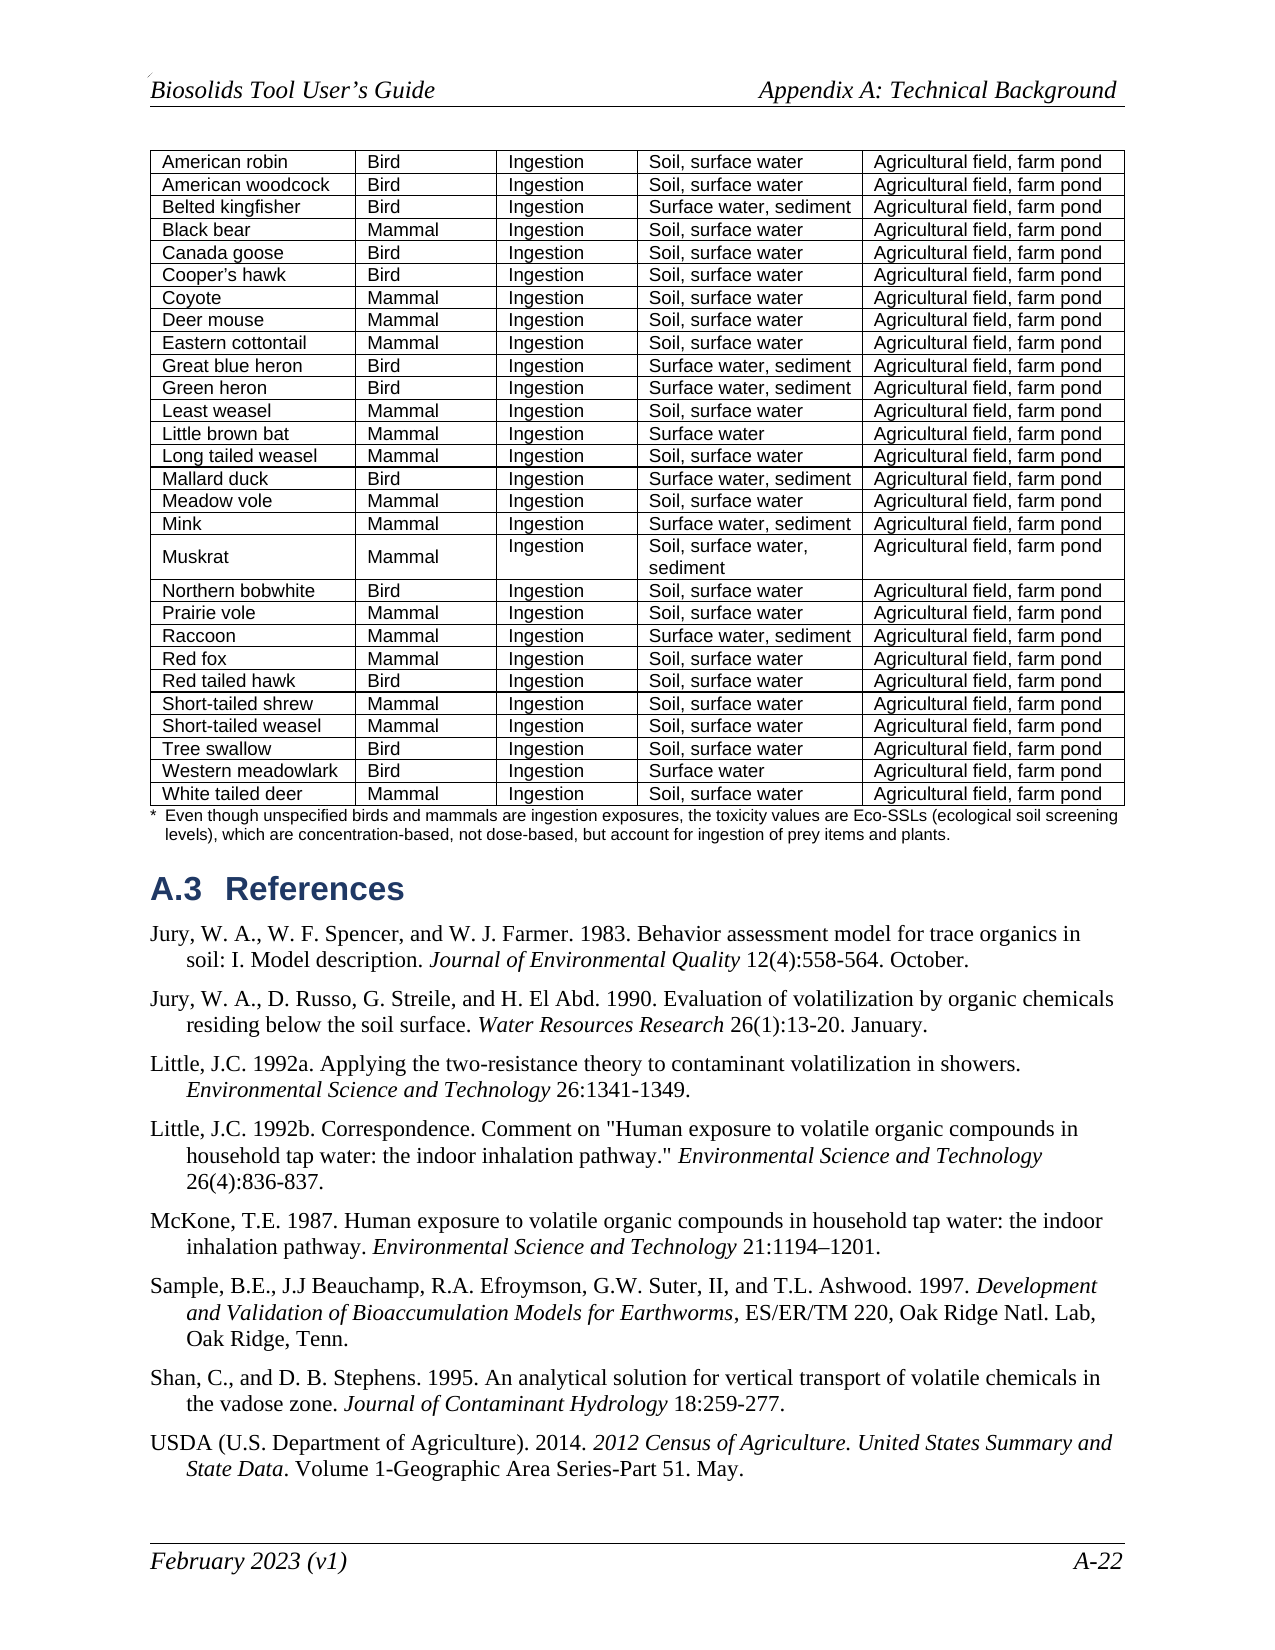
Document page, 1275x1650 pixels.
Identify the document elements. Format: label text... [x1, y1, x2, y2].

table_cell Mammal [356, 490, 496, 512]
text Little, J.C. 1992a. Applying the two-resistance theory to contaminant volatilization in showers. Environmental Science and Technology 26:1341-1349. [150, 1050, 1125, 1103]
table_cell Ingestion [497, 580, 637, 601]
table_cell Bird [356, 738, 496, 759]
table_cell Ingestion [497, 241, 637, 263]
table_cell Eastern cottontail [151, 332, 355, 353]
table_cell Ingestion [497, 625, 637, 646]
table_cell Green heron [151, 377, 355, 399]
table_cell Soil, surface water [638, 309, 862, 331]
table_cell Surface water [638, 760, 862, 782]
table_cell Ingestion [497, 400, 637, 421]
table_cell Soil, surface water [638, 738, 862, 759]
table_cell Prairie vole [151, 602, 355, 624]
table_cell Mammal [356, 715, 496, 737]
table_cell White tailed deer [151, 783, 355, 804]
table_cell Soil, surface water [638, 151, 862, 173]
table_cell Mammal [356, 647, 496, 669]
table_cell Ingestion [497, 332, 637, 353]
table_cell Agricultural field, farm pond [863, 783, 1124, 804]
table_cell Agricultural field, farm pond [863, 422, 1124, 444]
table_cell Muskrat [151, 535, 355, 578]
table_cell Mammal [356, 602, 496, 624]
table_cell Soil, surface water [638, 174, 862, 195]
table_cell Coyote [151, 287, 355, 308]
table_cell Soil, surface water [638, 287, 862, 308]
table_cell Agricultural field, farm pond [863, 332, 1124, 353]
table_cell Canada goose [151, 241, 355, 263]
table_cell Surface water, sediment [638, 625, 862, 646]
table_cell Mammal [356, 783, 496, 804]
table_cell Agricultural field, farm pond [863, 241, 1124, 263]
table_cell Ingestion [497, 715, 637, 737]
table_cell Bird [356, 196, 496, 218]
subtitle A.3 References [150, 869, 1125, 907]
table_cell Ingestion [497, 468, 637, 489]
table_cell Bird [356, 580, 496, 601]
table_cell Red fox [151, 647, 355, 669]
table_cell Ingestion [497, 196, 637, 218]
table_cell Agricultural field, farm pond [863, 670, 1124, 691]
table_cell Ingestion [497, 422, 637, 444]
table_cell Mammal [356, 332, 496, 353]
table_cell Long tailed weasel [151, 445, 355, 466]
table_cell Soil, surface water [638, 783, 862, 804]
table_cell Mammal [356, 287, 496, 308]
table_cell Ingestion [497, 174, 637, 195]
table_cell Agricultural field, farm pond [863, 580, 1124, 601]
text Little, J.C. 1992b. Correspondence. Comment on "Human exposure to volatile organic compounds in household tap water: the indoor inhalation pathway." Environmental Science and Technology 26(4):836-837. [150, 1115, 1125, 1194]
table_cell Agricultural field, farm pond [863, 445, 1124, 466]
table_cell Red tailed hawk [151, 670, 355, 691]
table_cell Agricultural field, farm pond [863, 355, 1124, 376]
table_cell Little brown bat [151, 422, 355, 444]
table_cell Ingestion [497, 219, 637, 240]
table_cell Mammal [356, 513, 496, 534]
text Sample, B.E., J.J Beauchamp, R.A. Efroymson, G.W. Suter, II, and T.L. Ashwood. 1997. Development and Validation of Bioaccumulation Models for Earthworms, ES/ER/TM 220, Oak Ridge Natl. Lab, Oak Ridge, Tenn. [150, 1272, 1125, 1351]
table_cell Agricultural field, farm pond [863, 309, 1124, 331]
table_cell Agricultural field, farm pond [863, 468, 1124, 489]
table_cell Ingestion [497, 309, 637, 331]
table_cell Agricultural field, farm pond [863, 693, 1124, 714]
table_cell Mammal [356, 445, 496, 466]
table_cell Ingestion [497, 513, 637, 534]
table_cell Soil, surface water [638, 219, 862, 240]
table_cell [863, 151, 1124, 173]
table_cell Ingestion [497, 535, 637, 578]
table_cell Mammal [356, 535, 496, 578]
table_cell Deer mouse [151, 309, 355, 331]
table_cell Soil, surface water [638, 400, 862, 421]
table_cell Bird [356, 355, 496, 376]
table_cell Agricultural field, farm pond [863, 400, 1124, 421]
table_cell Ingestion [497, 264, 637, 286]
table_cell Agricultural field, farm pond [863, 602, 1124, 624]
table_cell Surface water, sediment [638, 355, 862, 376]
table_cell Soil, surface water [638, 241, 862, 263]
table_cell Meadow vole [151, 490, 355, 512]
table_cell Northern bobwhite [151, 580, 355, 601]
table_cell Agricultural field, farm pond [863, 535, 1124, 578]
table_cell Surface water, sediment [638, 468, 862, 489]
table_cell Surface water, sediment [638, 377, 862, 399]
table_cell Raccoon [151, 625, 355, 646]
table_cell Soil, surface water [638, 602, 862, 624]
table_cell Bird [356, 670, 496, 691]
table_cell Soil, surface water [638, 580, 862, 601]
table_cell Agricultural field, farm pond [863, 647, 1124, 669]
table_cell Soil, surface water [638, 445, 862, 466]
table_cell Ingestion [497, 760, 637, 782]
text Jury, W. A., W. F. Spencer, and W. J. Farmer. 1983. Behavior assessment model for trace organics in soil: I. Model description. Journal of Environmental Quality 12(4):558-564. October. [150, 920, 1125, 972]
table_cell Mammal [356, 400, 496, 421]
table_cell Surface water, sediment [638, 513, 862, 534]
table_cell Agricultural field, farm pond [863, 264, 1124, 286]
table_cell Bird [356, 760, 496, 782]
table_cell Agricultural field, farm pond [863, 377, 1124, 399]
text * Even though unspecified birds and mammals are ingestion exposures, the toxicity values are Eco-SSLs (ecological soil screening levels), which are concentration-based, not dose-based, but account for ingestion of prey items and plants. [150, 806, 1125, 844]
table_cell Mallard duck [151, 468, 355, 489]
table_cell Tree swallow [151, 738, 355, 759]
table_cell Mammal [356, 219, 496, 240]
table_cell Bird [356, 264, 496, 286]
table_cell Agricultural field, farm pond [863, 738, 1124, 759]
table_cell Mammal [356, 625, 496, 646]
table_cell Bird [356, 241, 496, 263]
text McKone, T.E. 1987. Human exposure to volatile organic compounds in household tap water: the indoor inhalation pathway. Environmental Science and Technology 21:1194–1201. [150, 1207, 1125, 1260]
table_cell Agricultural field, farm pond [863, 219, 1124, 240]
table_cell Ingestion [497, 693, 637, 714]
table_cell Ingestion [497, 355, 637, 376]
table_cell Agricultural field, farm pond [863, 196, 1124, 218]
table_cell Bird [356, 468, 496, 489]
table_cell Soil, surface water [638, 264, 862, 286]
table_cell Ingestion [497, 670, 637, 691]
table_cell Soil, surface water [638, 670, 862, 691]
text Jury, W. A., D. Russo, G. Streile, and H. El Abd. 1990. Evaluation of volatilization by organic chemicals residing below the soil surface. Water Resources Research 26(1):13-20. January. [150, 985, 1125, 1038]
table_cell Bird [356, 174, 496, 195]
table_cell Agricultural field, farm pond [863, 625, 1124, 646]
text Shan, C., and D. B. Stephens. 1995. An analytical solution for vertical transport of volatile chemicals in the vadose zone. Journal of Contaminant Hydrology 18:259-277. [150, 1364, 1125, 1416]
table_cell Mammal [356, 422, 496, 444]
table_cell Ingestion [497, 377, 637, 399]
table_cell Mink [151, 513, 355, 534]
table_cell Soil, surface water [638, 490, 862, 512]
table_cell Surface water, sediment [638, 196, 862, 218]
table_cell American woodcock [151, 174, 355, 195]
table_cell Ingestion [497, 602, 637, 624]
table_cell Soil, surface water [638, 693, 862, 714]
table_cell Surface water [638, 422, 862, 444]
table_cell Ingestion [497, 647, 637, 669]
table_cell Great blue heron [151, 355, 355, 376]
table_cell Ingestion [497, 490, 637, 512]
table_cell Cooper’s hawk [151, 264, 355, 286]
table_cell Bird [356, 151, 496, 173]
table_cell Bird [356, 377, 496, 399]
table_cell Belted kingfisher [151, 196, 355, 218]
table_cell Ingestion [497, 287, 637, 308]
table_cell Agricultural field, farm pond [863, 715, 1124, 737]
text USDA (U.S. Department of Agriculture). 2014. 2012 Census of Agriculture. United States Summary and State Data. Volume 1-Geographic Area Series-Part 51. May. [150, 1429, 1125, 1482]
table_cell American robin [151, 151, 355, 173]
table_cell Agricultural field, farm pond [863, 490, 1124, 512]
table_cell Short-tailed weasel [151, 715, 355, 737]
table_cell Ingestion [497, 151, 637, 173]
table_cell Agricultural field, farm pond [863, 760, 1124, 782]
table_cell Mammal [356, 693, 496, 714]
table_cell Ingestion [497, 445, 637, 466]
table_cell Short-tailed shrew [151, 693, 355, 714]
table_cell Agricultural field, farm pond [863, 513, 1124, 534]
table_cell Black bear [151, 219, 355, 240]
table_cell Ingestion [497, 738, 637, 759]
table_cell Soil, surface water, sediment [638, 535, 862, 578]
table_cell Agricultural field, farm pond [863, 174, 1124, 195]
table_cell Soil, surface water [638, 647, 862, 669]
table_cell Ingestion [497, 783, 637, 804]
table_cell Agricultural field, farm pond [863, 287, 1124, 308]
table_cell Soil, surface water [638, 715, 862, 737]
table_cell Least weasel [151, 400, 355, 421]
table_cell Mammal [356, 309, 496, 331]
table_cell Soil, surface water [638, 332, 862, 353]
table_cell Western meadowlark [151, 760, 355, 782]
